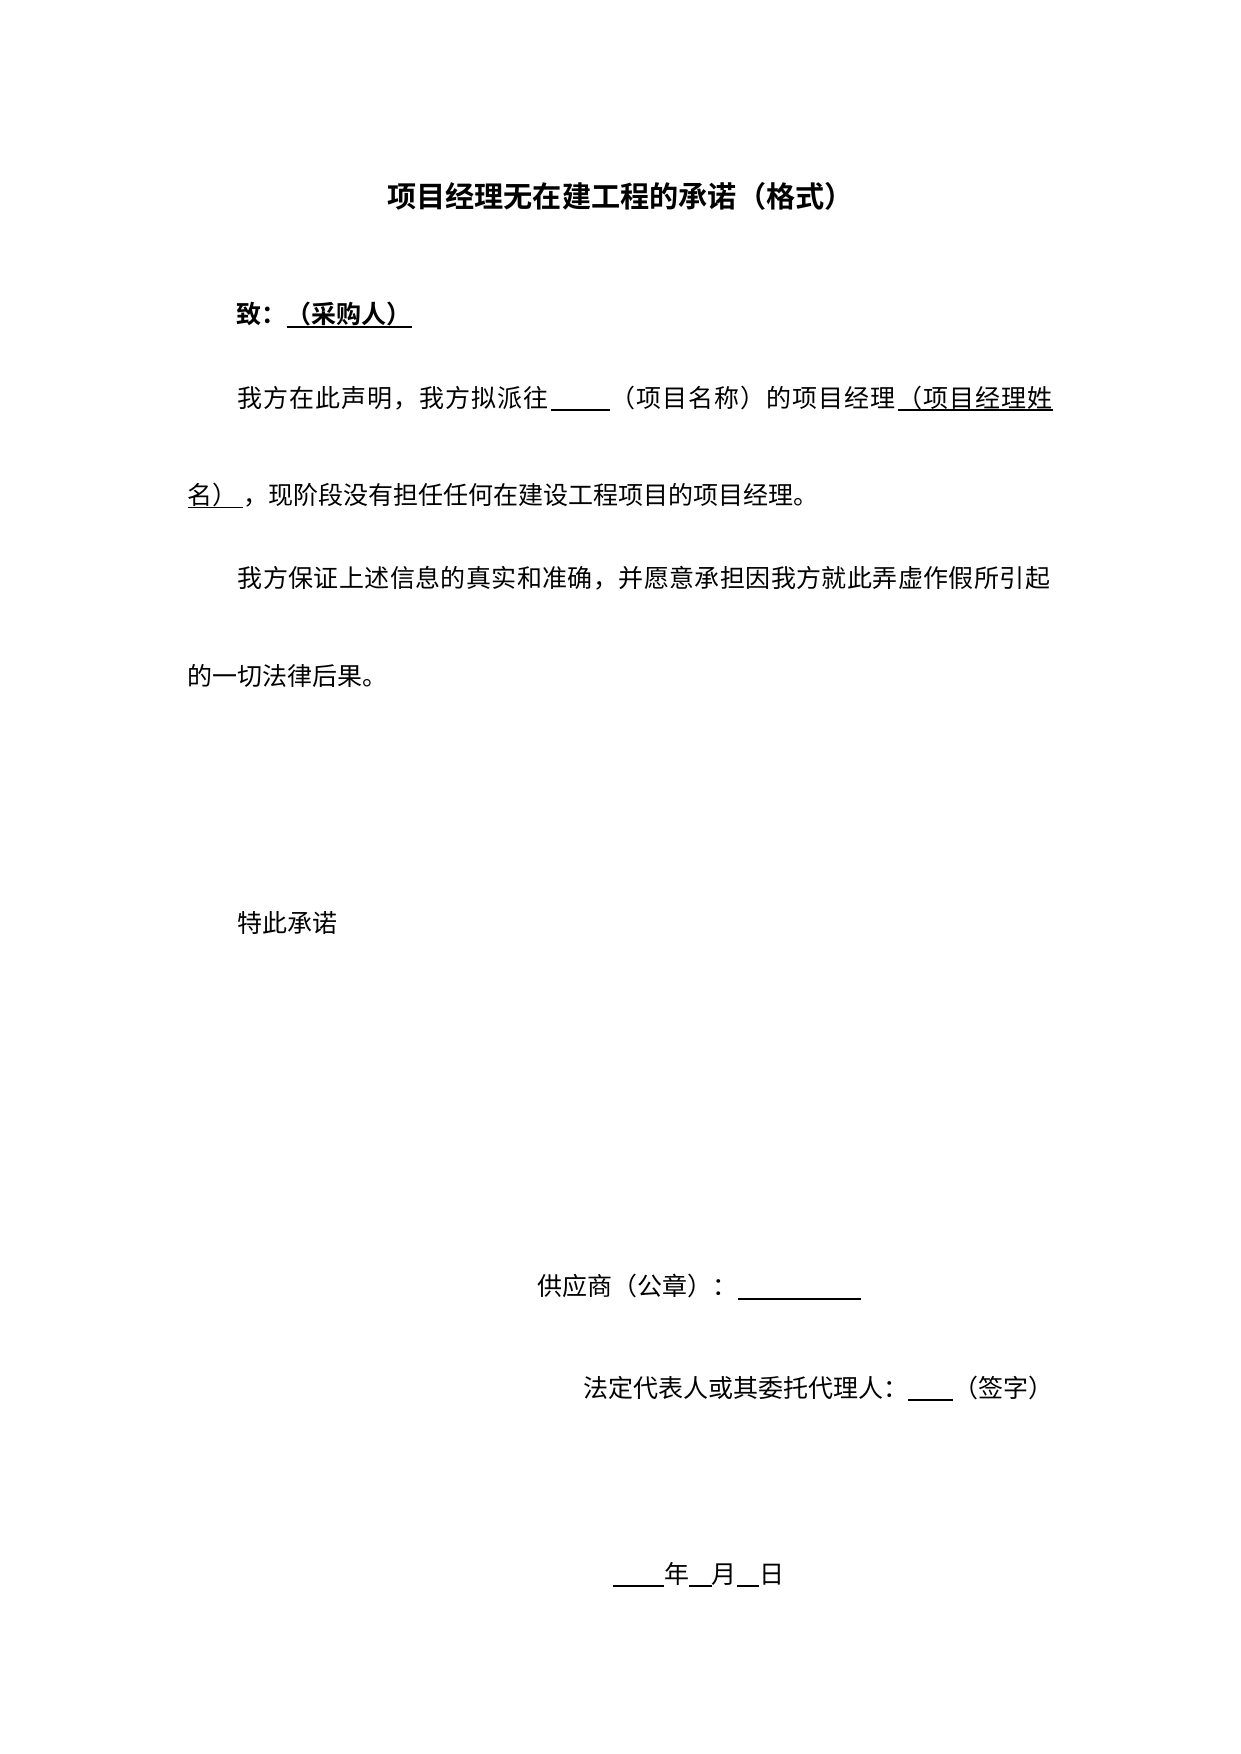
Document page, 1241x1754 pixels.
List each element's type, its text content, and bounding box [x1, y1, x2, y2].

text 我方在此声明，我方拟派往 （项目名称）的项目经理（项目经理姓名） ，现阶段没有担任任何在建设工程项目的项目经理。 [187, 364, 1053, 526]
subtitle 项目经理无在建工程的承诺（格式） [187, 162, 1053, 227]
text 致：（采购人） [187, 281, 1053, 346]
text 年 月 日 [187, 1554, 1053, 1590]
text 法定代表人或其委托代理人： （签字） [187, 1354, 1053, 1419]
text 供应商（公章）： [187, 1252, 1053, 1317]
text 我方保证上述信息的真实和准确，并愿意承担因我方就此弄虚作假所引起的一切法律后果。 [187, 544, 1053, 707]
text 特此承诺 [187, 889, 1053, 954]
